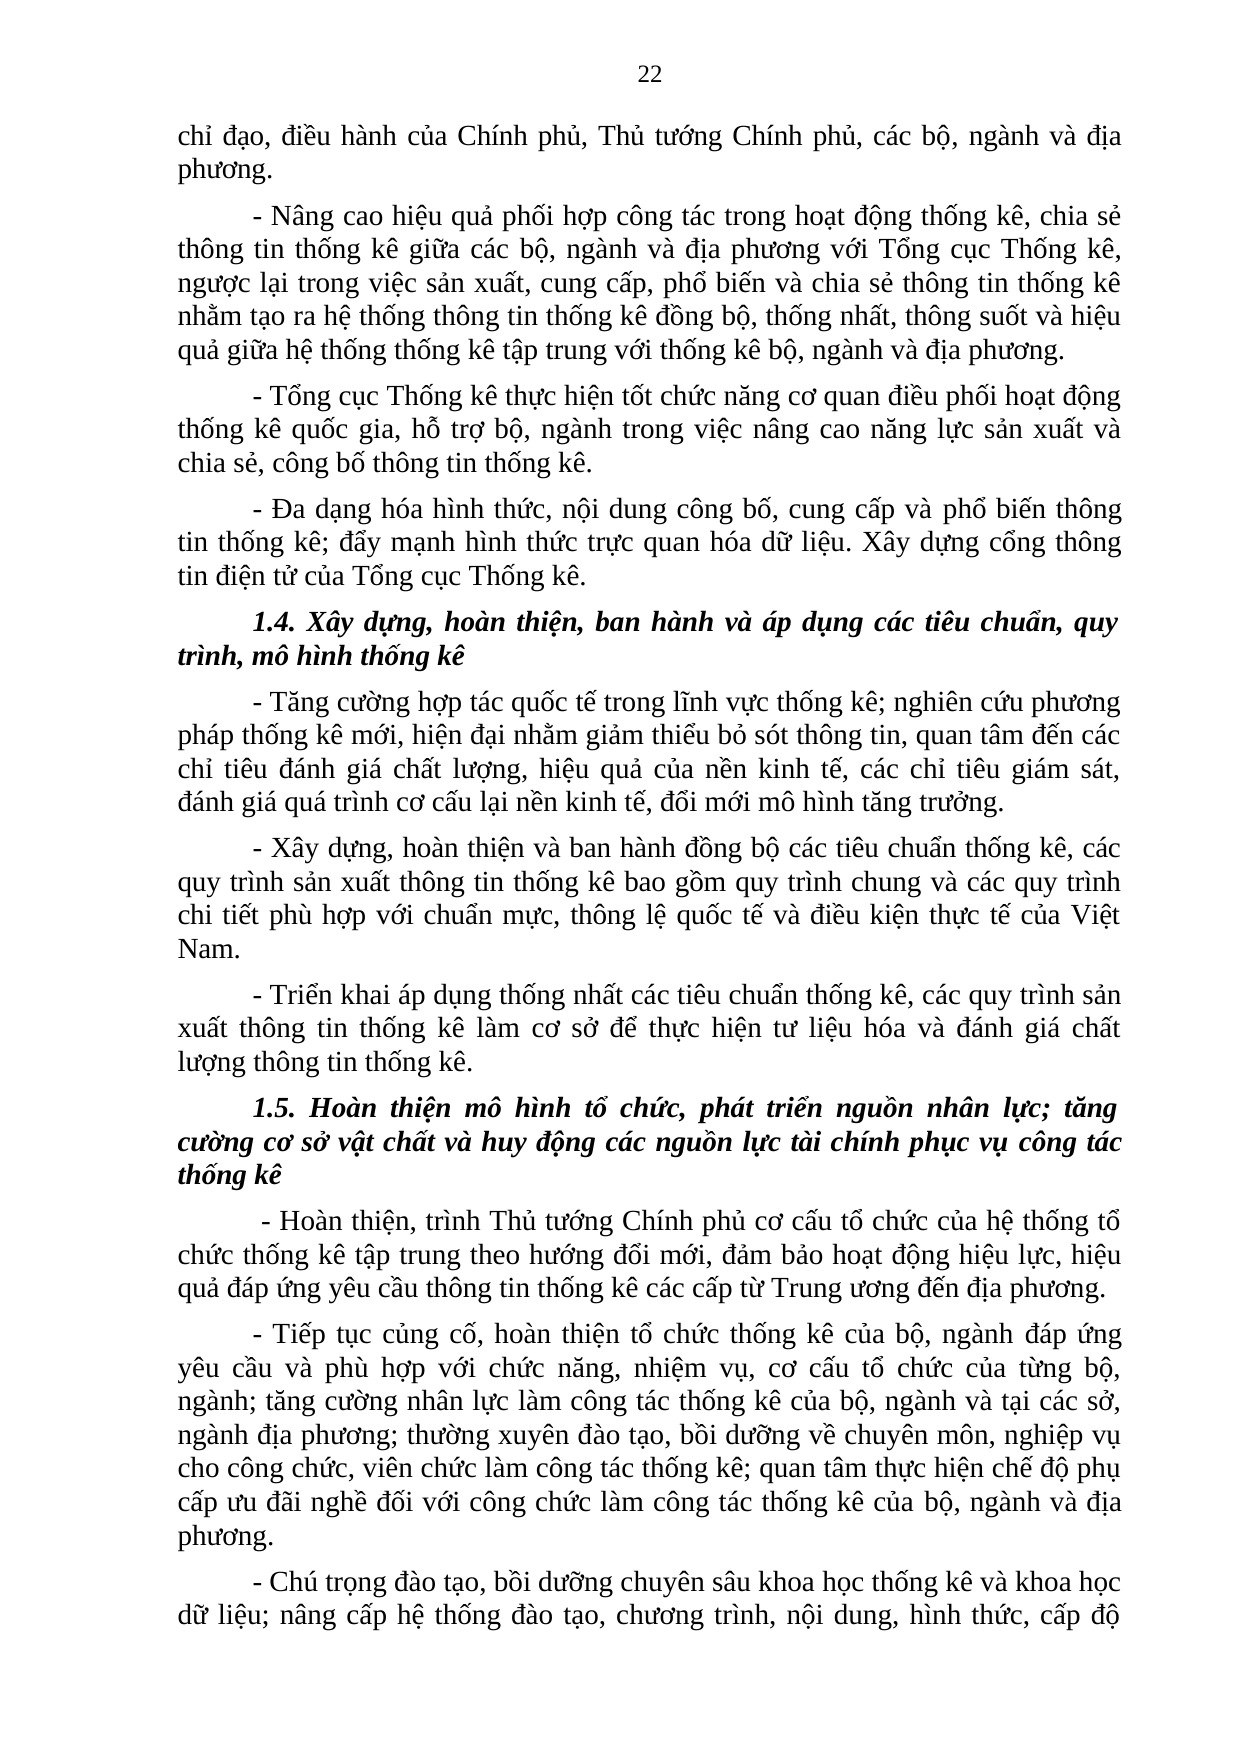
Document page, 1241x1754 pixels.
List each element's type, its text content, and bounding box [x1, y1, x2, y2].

text - Tổng cục Thống kê thực hiện tốt chức năng cơ quan điều phối hoạt động thống kê quốc gia, hỗ trợ bộ, ngành trong việc nâng cao năng lực sản xuất và chia sẻ, công bố thông tin thống kê. [177, 378, 1122, 478]
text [177, 1564, 1122, 1631]
text - Xây dựng, hoàn thiện và ban hành đồng bộ các tiêu chuẩn thống kê, các quy trình sản xuất thông tin thống kê bao gồm quy trình chung và các quy trình chi tiết phù hợp với chuẩn mực, thông lệ quốc tế và điều kiện thực tế của Việt Nam. [177, 830, 1122, 964]
text 1.4. Xây dựng, hoàn thiện, ban hành và áp dụng các tiêu chuẩn, quy trình, mô hình thống kê [177, 604, 1122, 671]
text 1.5. Hoàn thiện mô hình tổ chức, phát triển nguồn nhân lực; tăng cường cơ sở vật chất và huy động các nguồn lực tài chính phục vụ công tác thống kê [177, 1090, 1122, 1191]
text - Đa dạng hóa hình thức, nội dung công bố, cung cấp và phổ biến thông tin thống kê; đẩy mạnh hình thức trực quan hóa dữ liệu. Xây dựng cổng thông tin điện tử của Tổng cục Thống kê. [177, 491, 1122, 592]
text - Hoàn thiện, trình Thủ tướng Chính phủ cơ cấu tổ chức của hệ thống tổ chức thống kê tập trung theo hướng đổi mới, đảm bảo hoạt động hiệu lực, hiệu quả đáp ứng yêu cầu thông tin thống kê các cấp từ Trung ương đến địa phương. [177, 1203, 1122, 1304]
text - Triển khai áp dụng thống nhất các tiêu chuẩn thống kê, các quy trình sản xuất thông tin thống kê làm cơ sở để thực hiện tư liệu hóa và đánh giá chất lượng thông tin thống kê. [177, 977, 1122, 1078]
text - Nâng cao hiệu quả phối hợp công tác trong hoạt động thống kê, chia sẻ thông tin thống kê giữa các bộ, ngành và địa phương với Tổng cục Thống kê, ngược lại trong việc sản xuất, cung cấp, phổ biến và chia sẻ thông tin thống kê nhằm tạo ra hệ thống thông tin thống kê đồng bộ, thống nhất, thông suốt và hiệu quả giữa hệ thống thống kê tập trung với thống kê bộ, ngành và địa phương. [177, 198, 1122, 365]
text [177, 118, 1122, 185]
text - Tiếp tục củng cố, hoàn thiện tổ chức thống kê của bộ, ngành đáp ứng yêu cầu và phù hợp với chức năng, nhiệm vụ, cơ cấu tổ chức của từng bộ, ngành; tăng cường nhân lực làm công tác thống kê của bộ, ngành và tại các sở, ngành địa phương; thường xuyên đào tạo, bồi dưỡng về chuyên môn, nghiệp vụ cho công chức, viên chức làm công tác thống kê; quan tâm thực hiện chế độ phụ cấp ưu đãi nghề đối với công chức làm công tác thống kê của bộ, ngành và địa phương. [177, 1316, 1122, 1551]
text - Tăng cường hợp tác quốc tế trong lĩnh vực thống kê; nghiên cứu phương pháp thống kê mới, hiện đại nhằm giảm thiểu bỏ sót thông tin, quan tâm đến các chỉ tiêu đánh giá chất lượng, hiệu quả của nền kinh tế, các chỉ tiêu giám sát, đánh giá quá trình cơ cấu lại nền kinh tế, đổi mới mô hình tăng trưởng. [177, 684, 1122, 818]
